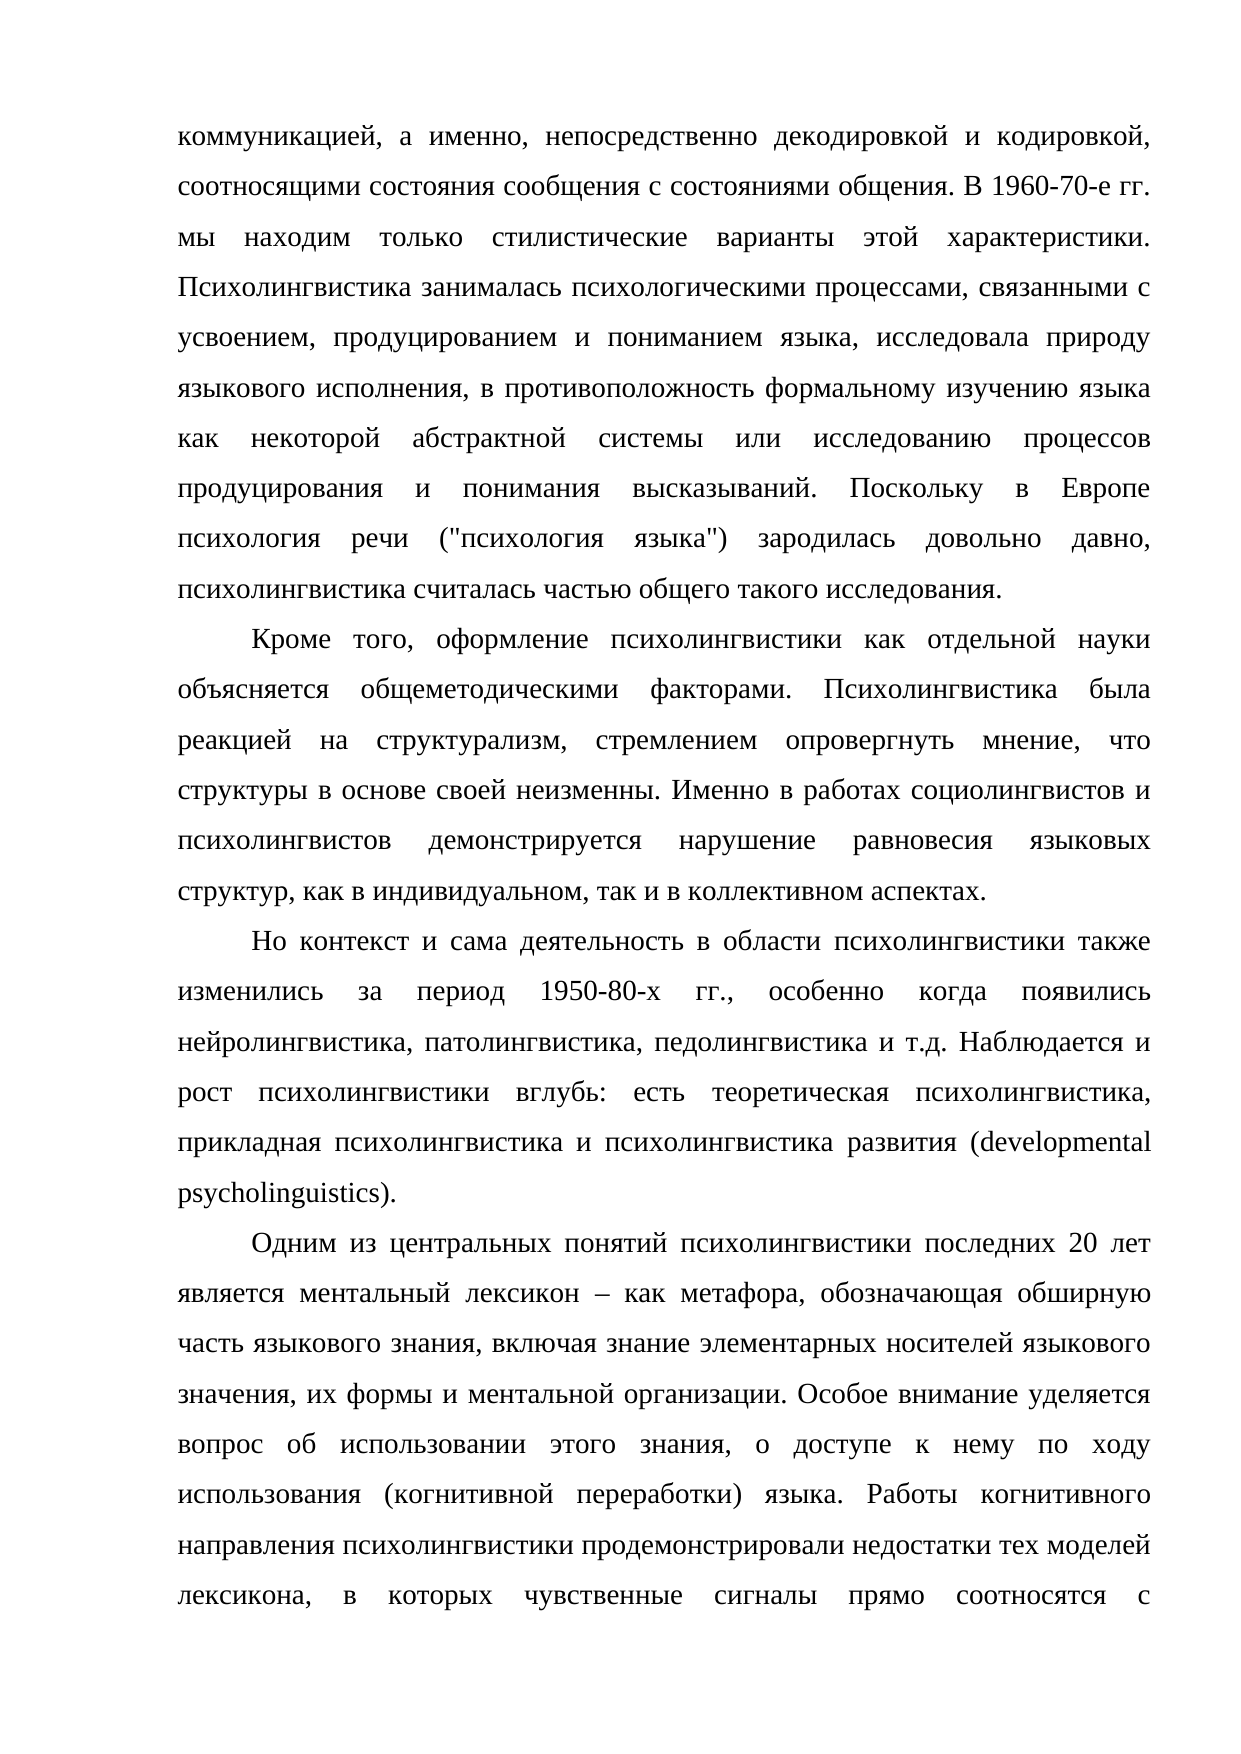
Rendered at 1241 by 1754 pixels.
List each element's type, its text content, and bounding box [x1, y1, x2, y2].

text Кроме того, оформление психолингвистики как отдельной науки объясняется общеметодическими факторами. Психолингвистика была реакцией на структурализм, стремлением опровергнуть мнение, что структуры в основе своей неизменны. Именно в работах социолингвистов и психолингвистов демонстрируется нарушение равновесия языковых структур, как в индивидуальном, так и в коллективном аспектах. [177, 621, 1152, 906]
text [177, 1225, 1152, 1611]
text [177, 118, 1152, 604]
text Но контекст и сама деятельность в области психолингвистики также изменились за период 1950-80-х гг., особенно когда появились нейролингвистика, патолингвистика, педолингвистика и т.д. Наблюдается и рост психолингвистики вглубь: есть теоретическая психолингвистика, прикладная психолингвистика и психолингвистика развития (developmental psycholinguistics). [177, 923, 1152, 1208]
